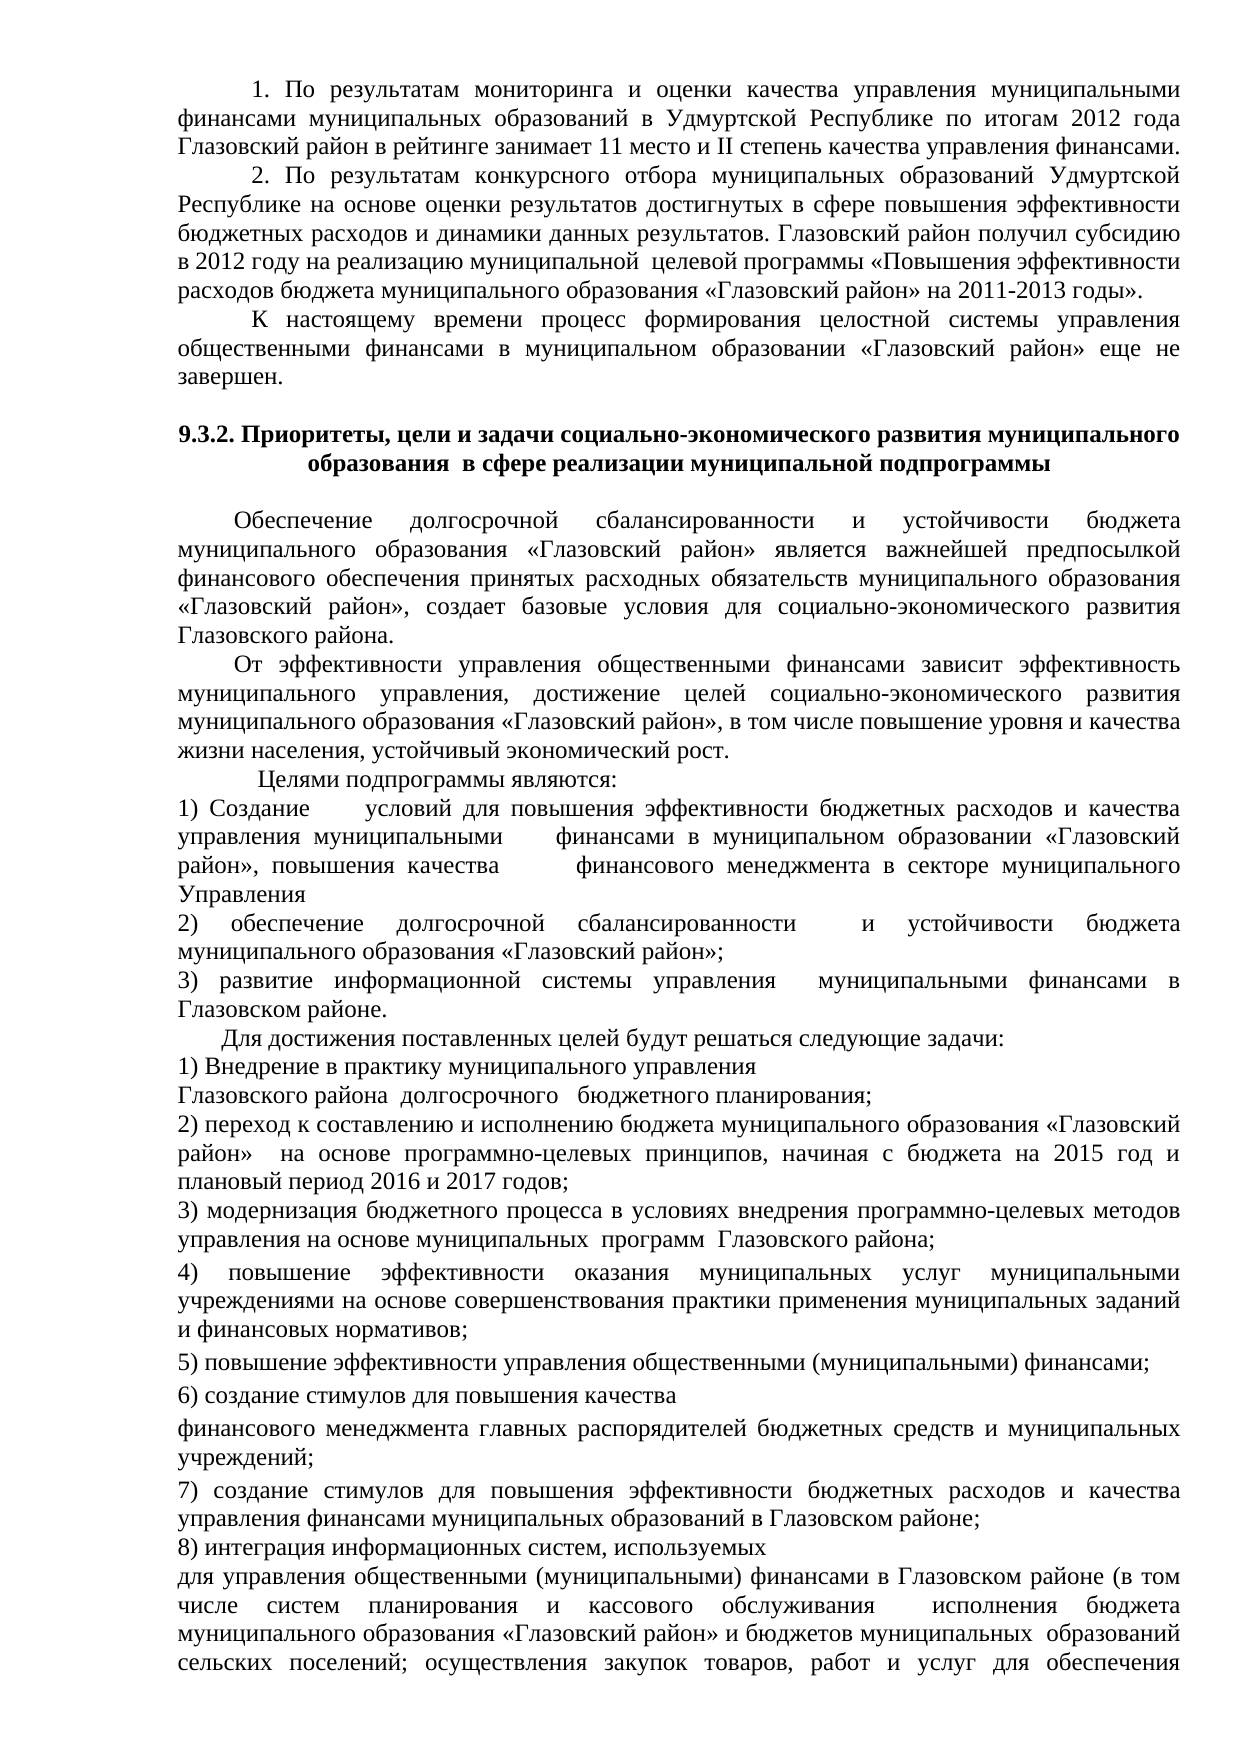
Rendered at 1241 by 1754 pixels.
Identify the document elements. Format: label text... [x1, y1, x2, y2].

text 8) интеграция информационных систем, используемых [177, 1532, 1181, 1561]
text 3) модернизация бюджетного процесса в условиях внедрения программно-целевых методов управления на основе муниципальных программ Глазовского района; [177, 1195, 1181, 1253]
text 2) переход к составлению и исполнению бюджета муниципального образования «Глазовский район» на основе программно-целевых принципов, начиная с бюджета на 2015 год и плановый период 2016 и 2017 годов; [177, 1109, 1181, 1195]
text 1. По результатам мониторинга и оценки качества управления муниципальными финансами муниципальных образований в Удмуртской Республике по итогам 2012 года Глазовский район в рейтинге занимает 11 место и II степень качества управления финансами. [177, 74, 1181, 160]
text 7) создание стимулов для повышения эффективности бюджетных расходов и качества управления финансами муниципальных образований в Глазовском районе; [177, 1475, 1181, 1532]
text 4) повышение эффективности оказания муниципальных услуг муниципальными учреждениями на основе совершенствования практики применения муниципальных заданий и финансовых нормативов; [177, 1257, 1181, 1343]
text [177, 1561, 1181, 1676]
text 6) создание стимулов для повышения качества [177, 1380, 1181, 1409]
text 5) повышение эффективности управления общественными (муниципальными) финансами; [177, 1347, 1181, 1376]
text Глазовского района долгосрочного бюджетного планирования; [177, 1080, 1181, 1109]
text 1) Внедрение в практику муниципального управления [177, 1051, 1181, 1080]
text 2) обеспечение долгосрочной сбалансированности и устойчивости бюджета муниципального образования «Глазовский район»; [177, 908, 1181, 965]
text Для достижения поставленных целей будут решаться следующие задачи: [177, 1023, 1181, 1051]
text Обеспечение долгосрочной сбалансированности и устойчивости бюджета муниципального образования «Глазовский район» является важнейшей предпосылкой финансового обеспечения принятых расходных обязательств муниципального образования «Глазовский район», создает базовые условия для социально-экономического развития Глазовского района. [177, 505, 1181, 649]
text Целями подпрограммы являются: [177, 764, 1181, 793]
text К настоящему времени процесс формирования целостной системы управления общественными финансами в муниципальном образовании «Глазовский район» еще не завершен. [177, 304, 1181, 390]
text 9.3.2. Приоритеты, цели и задачи социально-экономического развития муниципального образования в сфере реализации муниципальной подпрограммы [177, 419, 1181, 476]
text От эффективности управления общественными финансами зависит эффективность муниципального управления, достижение целей социально-экономического развития муниципального образования «Глазовский район», в том числе повышение уровня и качества жизни населения, устойчивый экономический рост. [177, 649, 1181, 764]
text 3) развитие информационной системы управления муниципальными финансами в Глазовском районе. [177, 965, 1181, 1023]
text финансового менеджмента главных распорядителей бюджетных средств и муниципальных учреждений; [177, 1413, 1181, 1471]
text 2. По результатам конкурсного отбора муниципальных образований Удмуртской Республике на основе оценки результатов достигнутых в сфере повышения эффективности бюджетных расходов и динамики данных результатов. Глазовский район получил субсидию в 2012 году на реализацию муниципальной целевой программы «Повышения эффективности расходов бюджета муниципального образования «Глазовский район» на 2011-2013 годы». [177, 160, 1181, 304]
text 1) Создание условий для повышения эффективности бюджетных расходов и качества управления муниципальными финансами в муниципальном образовании «Глазовский район», повышения качества финансового менеджмента в секторе муниципального Управления [177, 793, 1181, 908]
